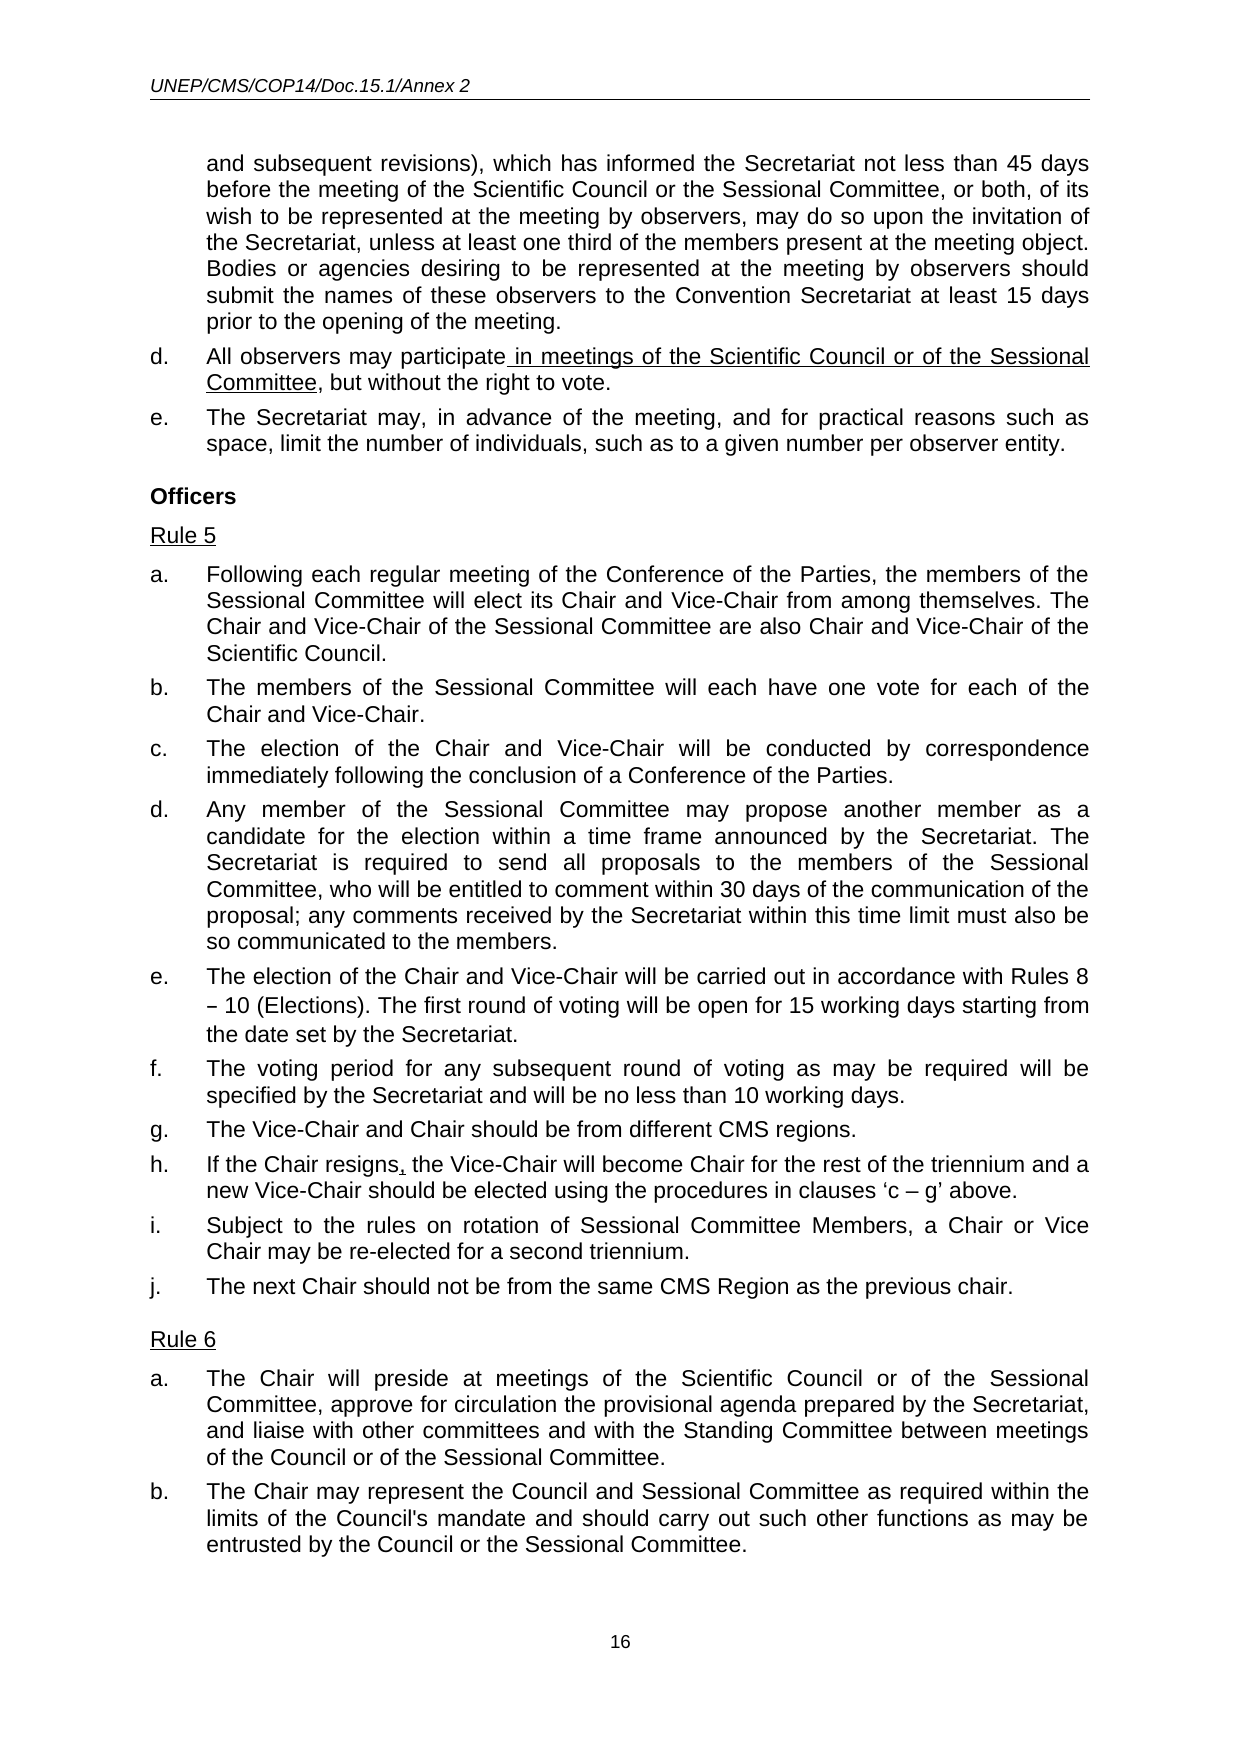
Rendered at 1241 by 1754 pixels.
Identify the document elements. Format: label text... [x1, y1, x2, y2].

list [150, 150, 1090, 334]
text Rule 6 [150, 1326, 1090, 1352]
list Following each regular meeting of the Conference of the Parties, the members of the Sessional Committee will elect its Chair and Vice-Chair from among themselves. The Chair and Vice-Chair of the Sessional Committee are also Chair and Vice-Chair of the Scientific Council. [150, 561, 1090, 666]
text Officers [150, 483, 1090, 509]
list Subject to the rules on rotation of Sessional Committee Members, a Chair or Vice Chair may be re-elected for a second triennium. [150, 1212, 1090, 1265]
list The Vice-Chair and Chair should be from different CMS regions. [150, 1116, 1090, 1143]
list The Chair may represent the Council and Sessional Committee as required within the limits of the Council's mandate and should carry out such other functions as may be entrusted by the Council or the Sessional Committee. [150, 1478, 1090, 1557]
list The Secretariat may, in advance of the meeting, and for practical reasons such as space, limit the number of individuals, such as to a given number per observer entity. [150, 404, 1090, 457]
list All observers may participate in meetings of the Scientific Council or of the Sessional Committee, but without the right to vote. [150, 343, 1090, 396]
list The election of the Chair and Vice-Chair will be carried out in accordance with Rules 8 – 10 (Elections). The first round of voting will be open for 15 working days starting from the date set by the Secretariat. [150, 963, 1090, 1047]
list The next Chair should not be from the same CMS Region as the previous chair. [150, 1273, 1090, 1299]
list The election of the Chair and Vice-Chair will be conducted by correspondence immediately following the conclusion of a Conference of the Parties. [150, 735, 1090, 788]
text Rule 5 [150, 522, 1090, 548]
list The voting period for any subsequent round of voting as may be required will be specified by the Secretariat and will be no less than 10 working days. [150, 1055, 1090, 1108]
list If the Chair resigns, the Vice-Chair will become Chair for the rest of the triennium and a new Vice-Chair should be elected using the procedures in clauses ‘c – g’ above. [150, 1151, 1090, 1204]
list The members of the Sessional Committee will each have one vote for each of the Chair and Vice-Chair. [150, 674, 1090, 727]
list Any member of the Sessional Committee may propose another member as a candidate for the election within a time frame announced by the Secretariat. The Secretariat is required to send all proposals to the members of the Sessional Committee, who will be entitled to comment within 30 days of the communication of the proposal; any comments received by the Secretariat within this time limit must also be so communicated to the members. [150, 796, 1090, 954]
list The Chair will preside at meetings of the Scientific Council or of the Sessional Committee, approve for circulation the provisional agenda prepared by the Secretariat, and liaise with other committees and with the Standing Committee between meetings of the Council or of the Sessional Committee. [150, 1364, 1090, 1470]
